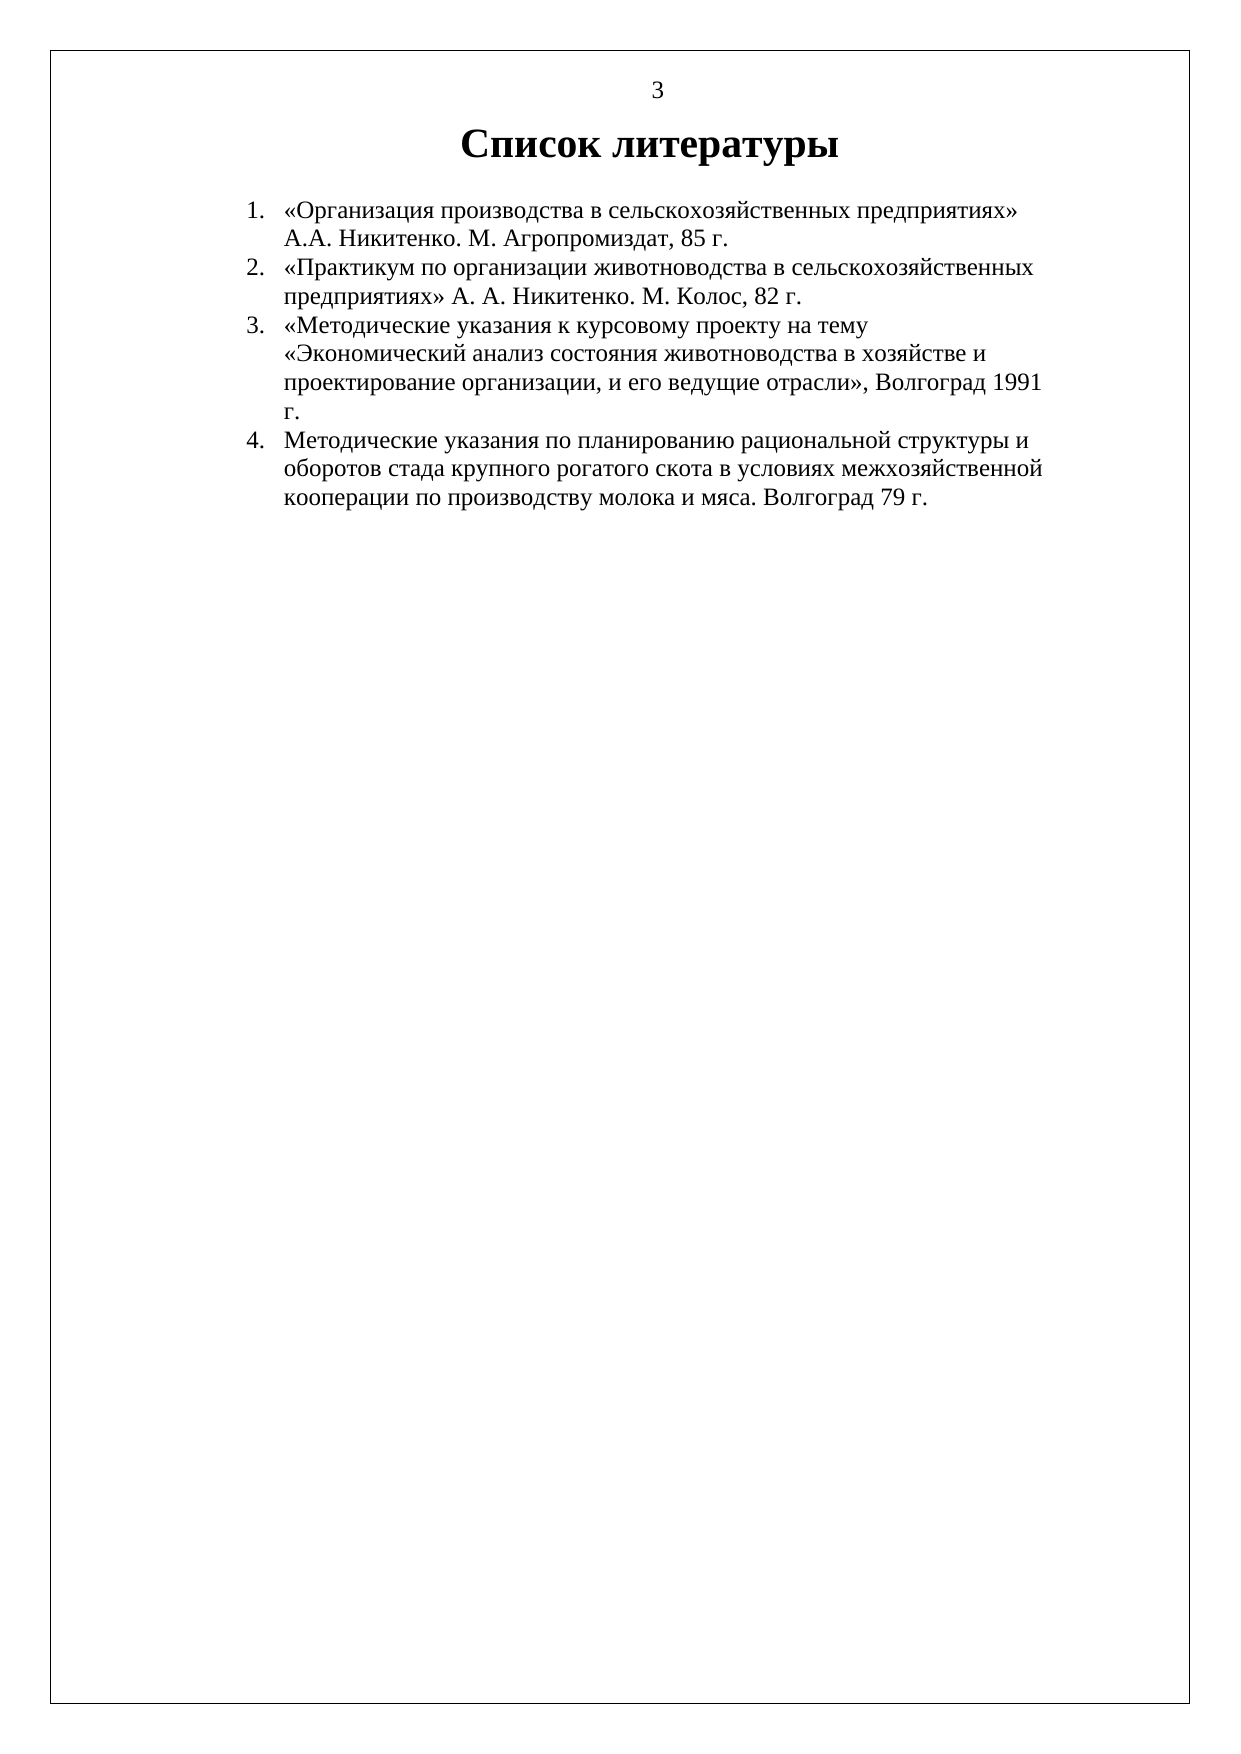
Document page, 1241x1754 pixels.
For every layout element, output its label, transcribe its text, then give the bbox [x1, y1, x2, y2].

list Методические указания по планированию рациональной структуры и оборотов стада крупного рогатого скота в условиях межхозяйственной кооперации по производству молока и мяса. Волгоград 79 г. [246, 425, 1053, 511]
text Список литературы [246, 118, 1053, 166]
list «Практикум по организации животноводства в сельскохозяйственных предприятиях» А. А. Никитенко. М. Колос, 82 г. [246, 252, 1053, 310]
list «Организация производства в сельскохозяйственных предприятиях» А.А. Никитенко. М. Агропромиздат, 85 г. [246, 195, 1053, 252]
list «Методические указания к курсовому проекту на тему «Экономический анализ состояния животноводства в хозяйстве и проектирование организации, и его ведущие отрасли», Волгоград 1991 г. [246, 310, 1053, 425]
